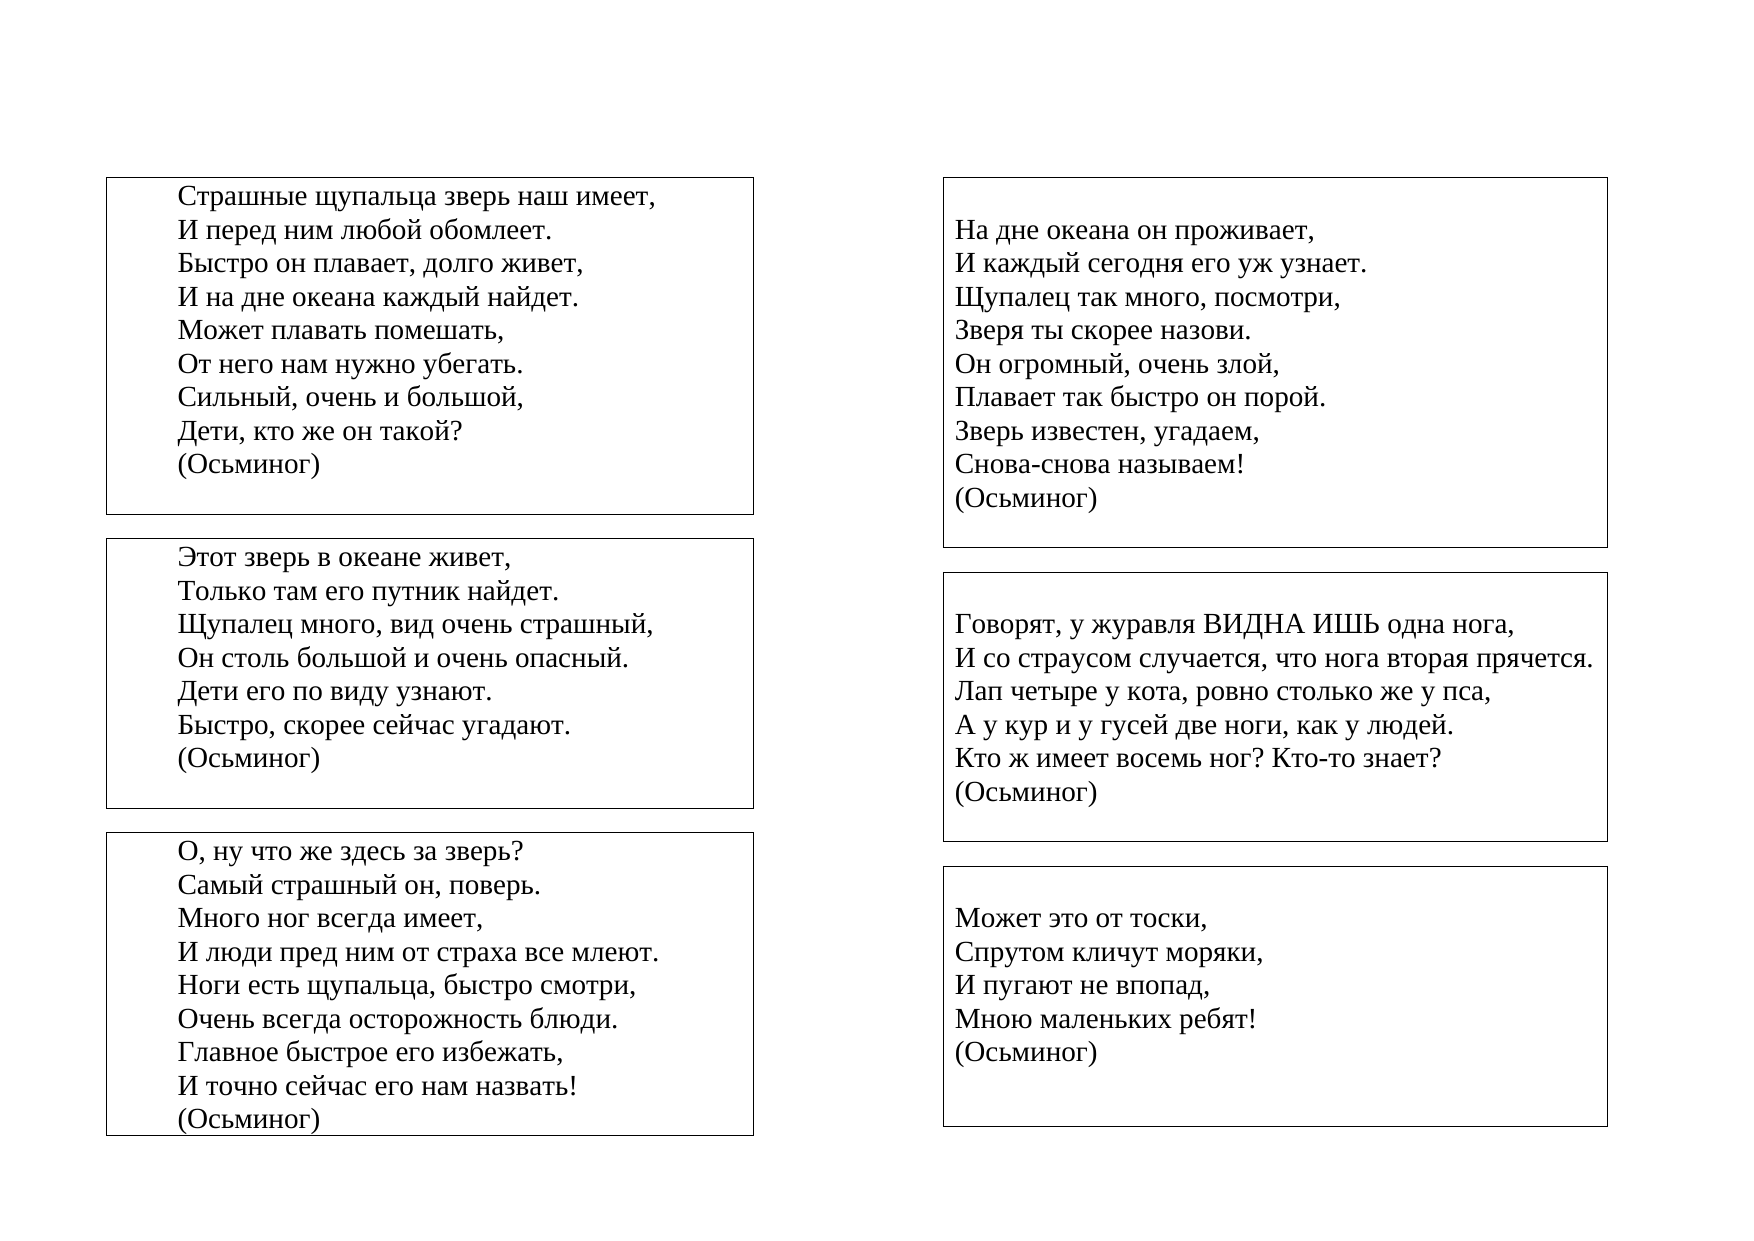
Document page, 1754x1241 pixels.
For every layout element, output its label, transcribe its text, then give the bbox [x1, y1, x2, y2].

table_header Этот зверь в океане живет, Только там его путник найдет. Щупалец много, вид очень страшный, Он столь большой и очень опасный. Дети его по виду узнают. Быстро, скорее сейчас угадают. (Осьминог) [107, 539, 753, 808]
table_header Говорят, у журавля ВИДНА ИШЬ одна нога, И со страусом случается, что нога вторая прячется. Лап четыре у кота, ровно столько же у пса, А у кур и у гусей две ноги, как у людей. Кто ж имеет восемь ног? Кто-то знает? (Осьминог) [944, 573, 1607, 841]
table_header Страшные щупальца зверь наш имеет, И перед ним любой обомлеет. Быстро он плавает, долго живет, И на дне океана каждый найдет. Может плавать помешать, От него нам нужно убегать. Сильный, очень и большой, Дети, кто же он такой? (Осьминог) [107, 178, 753, 514]
table_header О, ну что же здесь за зверь? Самый страшный он, поверь. Много ног всегда имеет, И люди пред ним от страха все млеют. Ноги есть щупальца, быстро смотри, Очень всегда осторожность блюди. Главное быстрое его избежать, И точно сейчас его нам назвать! (Осьминог) [107, 833, 753, 1135]
table_header На дне океана он проживает, И каждый сегодня его уж узнает. Щупалец так много, посмотри, Зверя ты скорее назови. Он огромный, очень злой, Плавает так быстро он порой. Зверь известен, угадаем, Снова-снова называем! (Осьминог) [944, 178, 1607, 547]
table_header Может это от тоски, Спрутом кличут моряки, И пугают не впопад, Мною маленьких ребят! (Осьминог) [944, 867, 1607, 1126]
